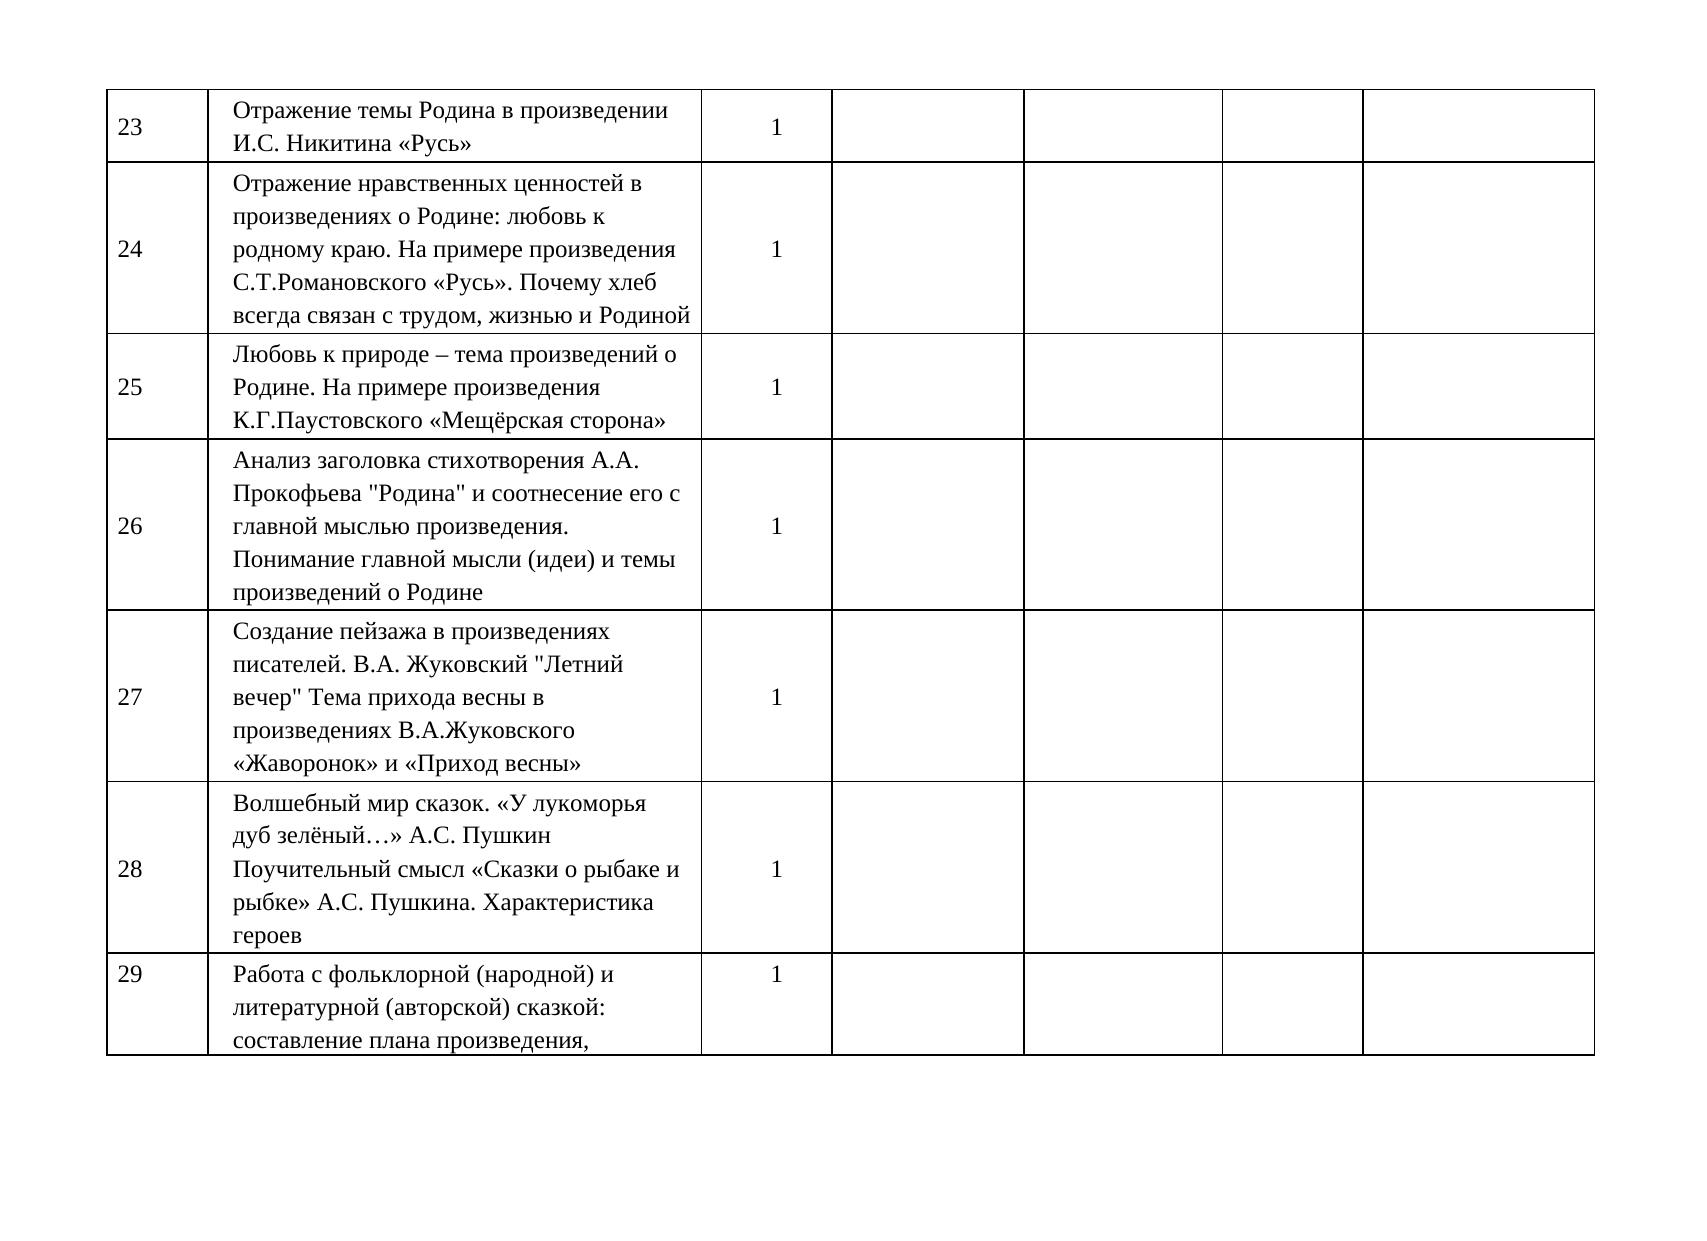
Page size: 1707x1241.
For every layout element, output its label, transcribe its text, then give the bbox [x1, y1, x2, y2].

table_cell [1364, 90, 1594, 161]
table_cell [833, 954, 1023, 1054]
table_cell [1223, 440, 1362, 609]
table_cell [1223, 334, 1362, 438]
table_cell [1364, 163, 1594, 332]
table_cell 28 [108, 782, 207, 952]
table_cell Отражение нравственных ценностей в произведениях о Родине: любовь к родному краю. На примере произведения С.Т.Романовского «Русь». Почему хлеб всегда связан с трудом, жизнью и Родиной [209, 163, 701, 332]
table_cell [1223, 954, 1362, 1054]
table_cell [1025, 782, 1222, 952]
table_cell Волшебный мир сказок. «У лукоморья дуб зелёный…» А.С. Пушкин Поучительный смысл «Сказки о рыбаке и рыбке» А.С. Пушкина. Характеристика героев [209, 782, 701, 952]
table_cell [833, 611, 1023, 781]
table_cell Создание пейзажа в произведениях писателей. В.А. Жуковский "Летний вечер" Тема прихода весны в произведениях В.А.Жуковского «Жаворонок» и «Приход весны» [209, 611, 701, 781]
table_cell [1364, 440, 1594, 609]
table_cell [833, 334, 1023, 438]
table_cell [1223, 163, 1362, 332]
table_cell 1 [702, 954, 831, 1054]
table_cell 29 [108, 954, 207, 1054]
table_cell 1 [702, 90, 831, 161]
table_cell [833, 782, 1023, 952]
table_cell [1223, 782, 1362, 952]
table_cell [833, 440, 1023, 609]
table_cell [1025, 440, 1222, 609]
table_cell Отражение темы Родина в произведении И.С. Никитина «Русь» [209, 90, 701, 161]
table_cell 1 [702, 334, 831, 438]
table_cell 1 [702, 440, 831, 609]
table_cell 1 [702, 163, 831, 332]
table_cell [1364, 611, 1594, 781]
table_cell [1223, 611, 1362, 781]
table_cell 27 [108, 611, 207, 781]
table_cell 25 [108, 334, 207, 438]
table_cell [833, 90, 1023, 161]
table_cell [1025, 954, 1222, 1054]
table_cell Любовь к природе – тема произведений о Родине. На примере произведения К.Г.Паустовского «Мещёрская сторона» [209, 334, 701, 438]
table_cell 26 [108, 440, 207, 609]
table_cell 1 [702, 782, 831, 952]
table_cell Анализ заголовка стихотворения А.А. Прокофьева "Родина" и соотнесение его с главной мыслью произведения. Понимание главной мысли (идеи) и темы произведений о Родине [209, 440, 701, 609]
table_cell [1364, 782, 1594, 952]
table_cell [1025, 334, 1222, 438]
table_cell [1364, 334, 1594, 438]
table_cell [1025, 90, 1222, 161]
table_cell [209, 954, 701, 1054]
table_cell [833, 163, 1023, 332]
table_cell [1223, 90, 1362, 161]
table_cell [1364, 954, 1594, 1054]
table_cell [1025, 611, 1222, 781]
table_cell 23 [108, 90, 207, 161]
table_cell [1025, 163, 1222, 332]
table_cell 24 [108, 163, 207, 332]
table_cell 1 [702, 611, 831, 781]
